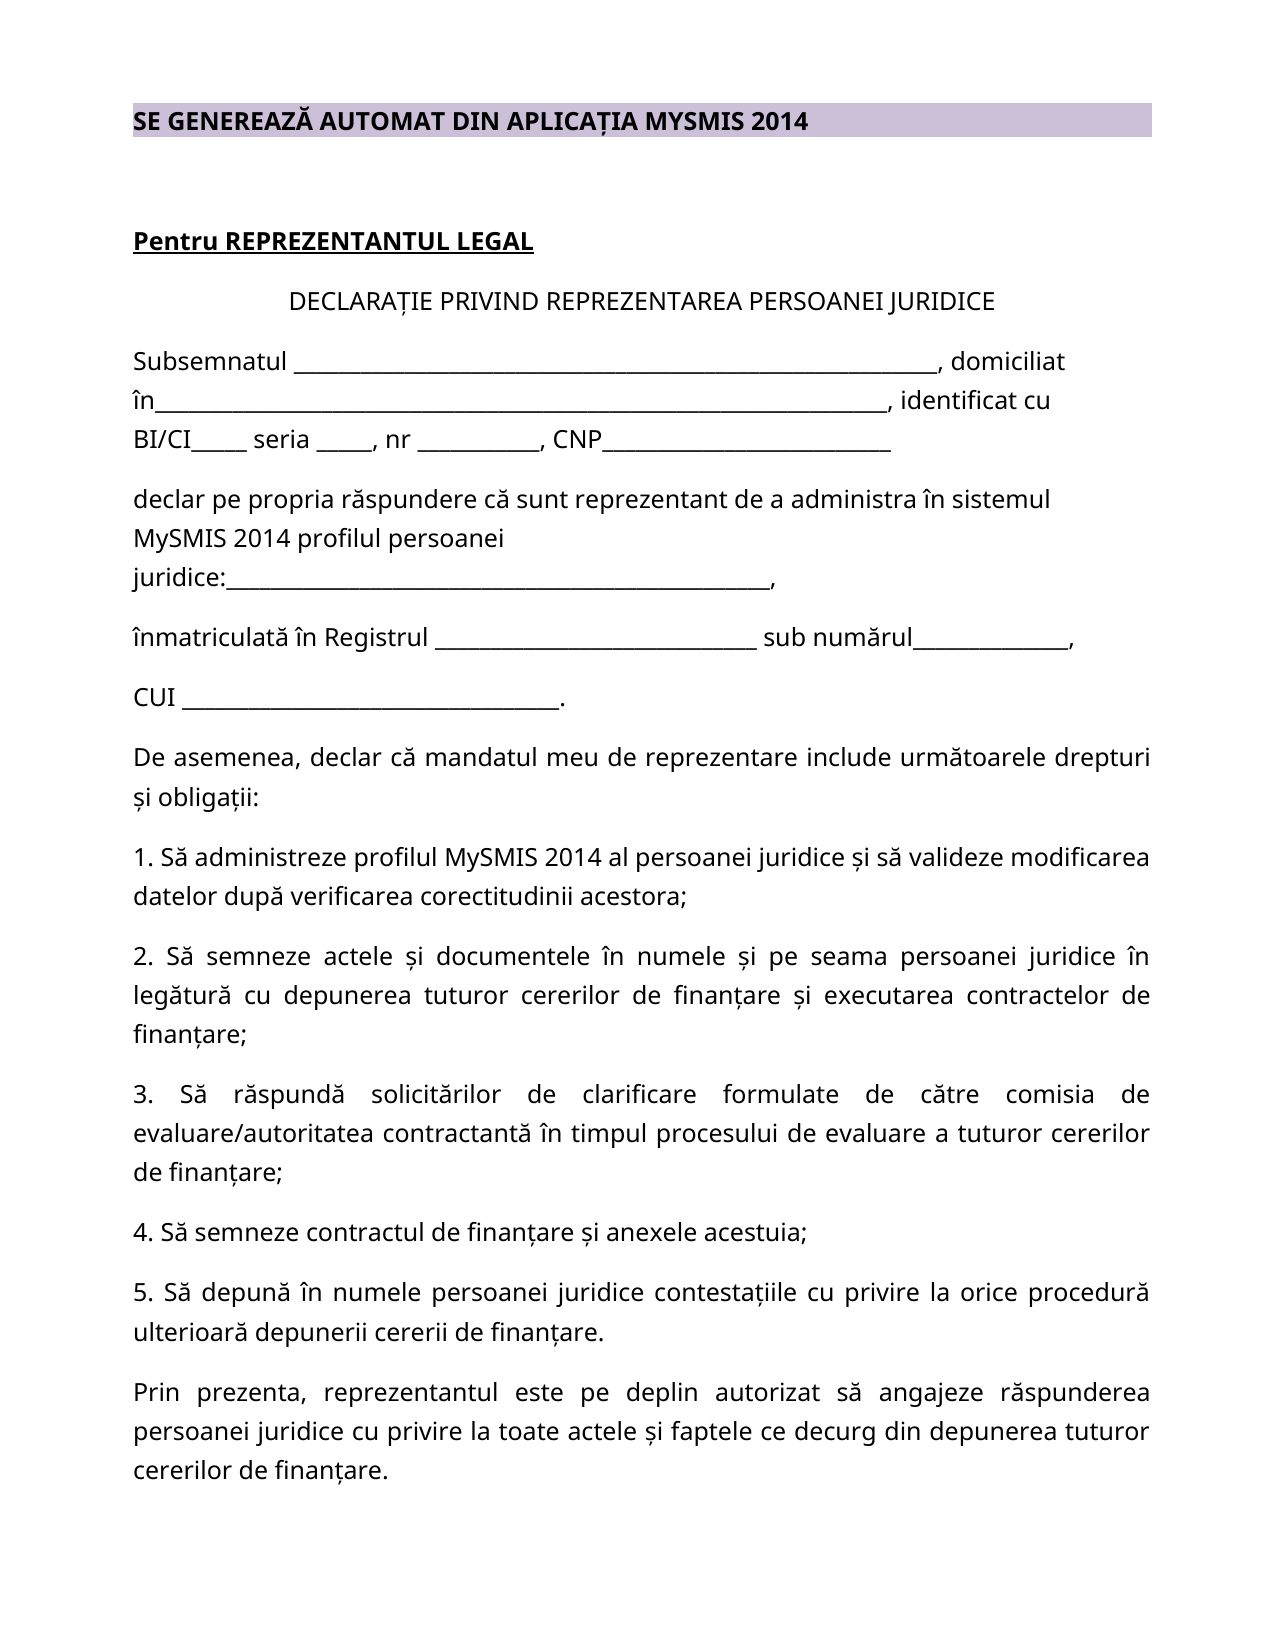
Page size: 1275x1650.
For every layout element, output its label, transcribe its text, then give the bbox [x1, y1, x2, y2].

text Pentru REPREZENTANTUL LEGAL [133, 223, 1152, 257]
text CUI __________________________________. [133, 680, 1152, 714]
text Subsemnatul __________________________________________________________, domiciliat în__________________________________________________________________, identificat cu BI/CI_____ seria _____, nr ___________, CNP__________________________ [133, 343, 1152, 456]
text Prin prezenta, reprezentantul este pe deplin autorizat să angajeze răspunderea persoanei juridice cu privire la toate actele și faptele ce decurg din depunerea tuturor cererilor de finanțare. [133, 1374, 1152, 1487]
text DECLARAŢIE PRIVIND REPREZENTAREA PERSOANEI JURIDICE [133, 283, 1152, 317]
text 2. Să semneze actele și documentele în numele și pe seama persoanei juridice în legătură cu depunerea tuturor cererilor de finanțare și executarea contractelor de finanțare; [133, 938, 1152, 1051]
text 4. Să semneze contractul de finanțare și anexele acestuia; [133, 1215, 1152, 1249]
text SE GENEREAZĂ AUTOMAT DIN APLICAȚIA MYSMIS 2014 [133, 103, 1152, 137]
text De asemenea, declar că mandatul meu de reprezentare include următoarele drepturi și obligații: [133, 740, 1152, 813]
text 1. Să administreze profilul MySMIS 2014 al persoanei juridice și să valideze modificarea datelor după verificarea corectitudinii acestora; [133, 839, 1152, 912]
text declar pe propria răspundere că sunt reprezentant de a administra în sistemul MySMIS 2014 profilul persoanei juridice:_________________________________________________, [133, 482, 1152, 594]
text 3. Să răspundă solicitărilor de clarificare formulate de către comisia de evaluare/autoritatea contractantă în timpul procesului de evaluare a tuturor cererilor de finanțare; [133, 1077, 1152, 1189]
text 5. Să depună în numele persoanei juridice contestațiile cu privire la orice procedură ulterioară depunerii cererii de finanțare. [133, 1275, 1152, 1348]
text înmatriculată în Registrul _____________________________ sub numărul______________, [133, 620, 1152, 654]
